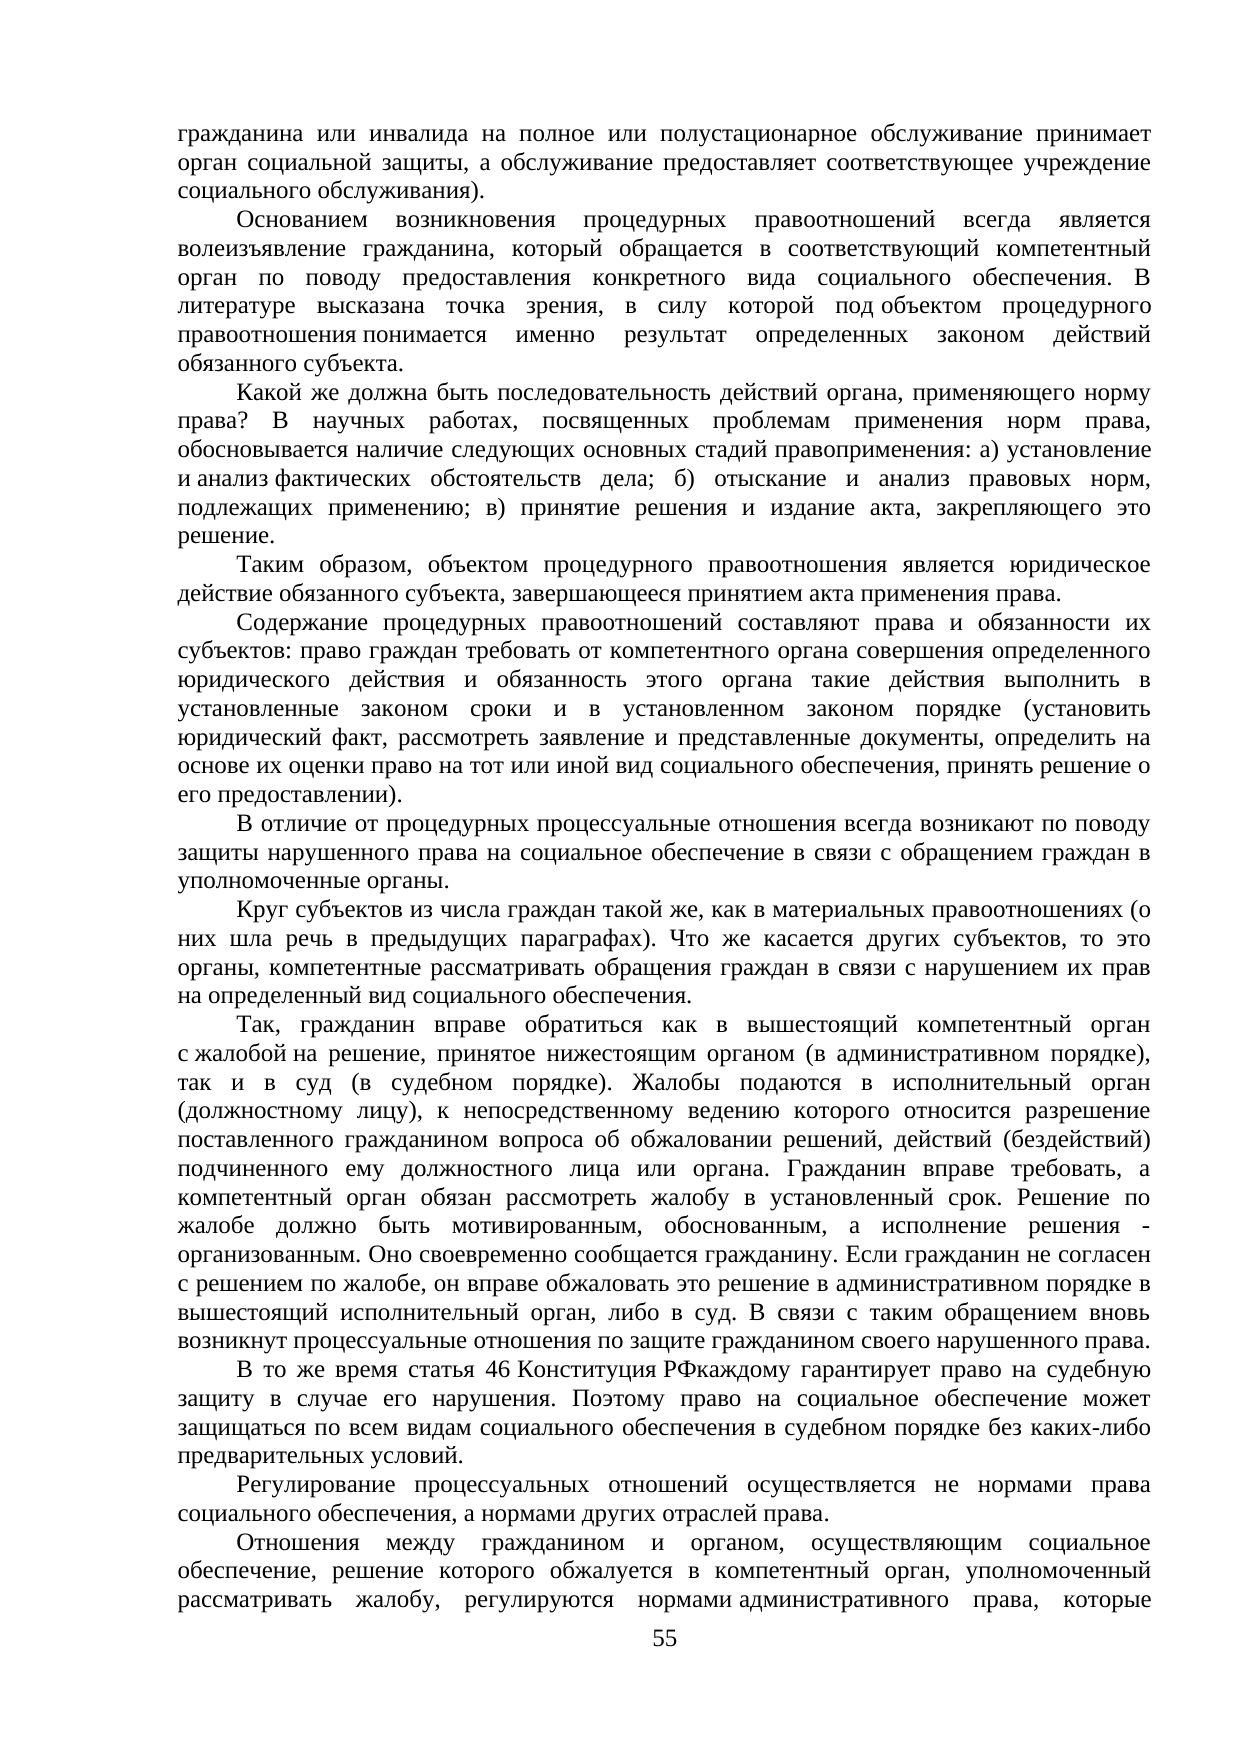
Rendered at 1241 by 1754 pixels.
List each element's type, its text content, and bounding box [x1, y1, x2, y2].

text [177, 1527, 1152, 1613]
text Какой же должна быть последовательность действий органа, применяющего норму права? В научных работах, посвященных проблемам применения норм права, обосновывается наличие следующих основных стадий правоприменения: а) установление и анализ фактических обстоятельств дела; б) отыскание и анализ правовых норм, подлежащих применению; в) принятие решения и издание акта, закрепляющего это решение. [177, 377, 1152, 549]
text Так, гражданин вправе обратиться как в вышестоящий компетентный орган с жалобой на решение, принятое нижестоящим органом (в административном порядке), так и в суд (в судебном порядке). Жалобы подаются в исполнительный орган (должностному лицу), к непосредственному ведению которого относится разрешение поставленного гражданином вопроса об обжаловании решений, действий (бездействий) подчиненного ему должностного лица или органа. Гражданин вправе требовать, а компетентный орган обязан рассмотреть жалобу в установленный срок. Решение по жалобе должно быть мотивированным, обоснованным, а исполнение решения - организованным. Оно своевременно сообщается гражданину. Если гражданин не согласен с решением по жалобе, он вправе обжаловать это решение в административном порядке в вышестоящий исполнительный орган, либо в суд. В связи с таким обращением вновь возникнут процессуальные отношения по защите гражданином своего нарушенного права. [177, 1009, 1152, 1354]
text Регулирование процессуальных отношений осуществляется не нормами права социального обеспечения, а нормами других отраслей права. [177, 1469, 1152, 1527]
text Основанием возникновения процедурных правоотношений всегда является волеизъявление гражданина, который обращается в соответствующий компетентный орган по поводу предоставления конкретного вида социального обеспечения. В литературе высказана точка зрения, в силу которой под объектом процедурного правоотношения понимается именно результат определенных законом действий обязанного субъекта. [177, 204, 1152, 377]
text Таким образом, объектом процедурного правоотношения является юридическое действие обязанного субъекта, завершающееся принятием акта применения права. [177, 549, 1152, 607]
text В отличие от процедурных процессуальные отношения всегда возникают по поводу защиты нарушенного права на социальное обеспечение в связи с обращением граждан в уполномоченные органы. [177, 808, 1152, 894]
text В то же время статья 46 Конституция РФкаждому гарантирует право на судебную защиту в случае его нарушения. Поэтому право на социальное обеспечение может защищаться по всем видам социального обеспечения в судебном порядке без каких-либо предварительных условий. [177, 1354, 1152, 1469]
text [177, 118, 1152, 204]
text Круг субъектов из числа граждан такой же, как в материальных правоотношениях (о них шла речь в предыдущих параграфах). Что же касается других субъектов, то это органы, компетентные рассматривать обращения граждан в связи с нарушением их прав на определенный вид социального обеспечения. [177, 894, 1152, 1009]
text Содержание процедурных правоотношений составляют права и обязанности их субъектов: право граждан требовать от компетентного органа совершения определенного юридического действия и обязанность этого органа такие действия выполнить в установленные законом сроки и в установленном законом порядке (установить юридический факт, рассмотреть заявление и представленные документы, определить на основе их оценки право на тот или иной вид социального обеспечения, принять решение о его предоставлении). [177, 607, 1152, 808]
